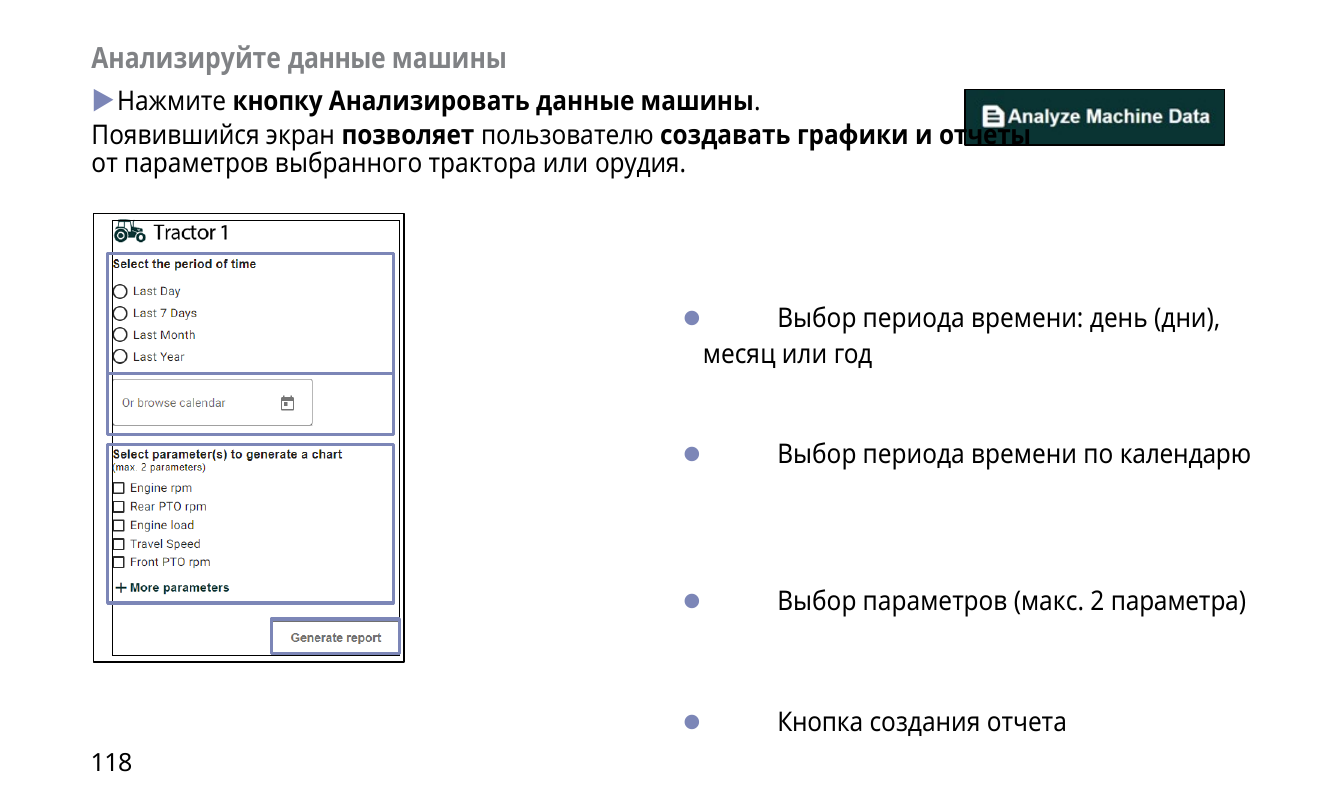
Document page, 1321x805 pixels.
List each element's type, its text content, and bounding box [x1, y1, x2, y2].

picture [113, 255, 392, 372]
picture [113, 446, 392, 601]
picture [273, 621, 398, 652]
list Выбор периода времени по календарю [682, 434, 1258, 471]
list Нажмите кнопку Анализировать данные машины. [91, 82, 1258, 118]
list Кнопка создания отчета [682, 702, 1258, 739]
text от параметров выбранного трактора или орудия. [91, 150, 1258, 179]
text Появившийся экран позволяет пользователю создавать графики и отчеты [91, 120, 1258, 150]
picture [113, 375, 392, 433]
picture [113, 221, 399, 655]
list Выбор периода времени: день (дни), месяц или год [682, 298, 1258, 372]
list Выбор параметров (макс. 2 параметра) [682, 582, 1258, 619]
subtitle Анализируйте данные машины [91, 37, 1258, 77]
